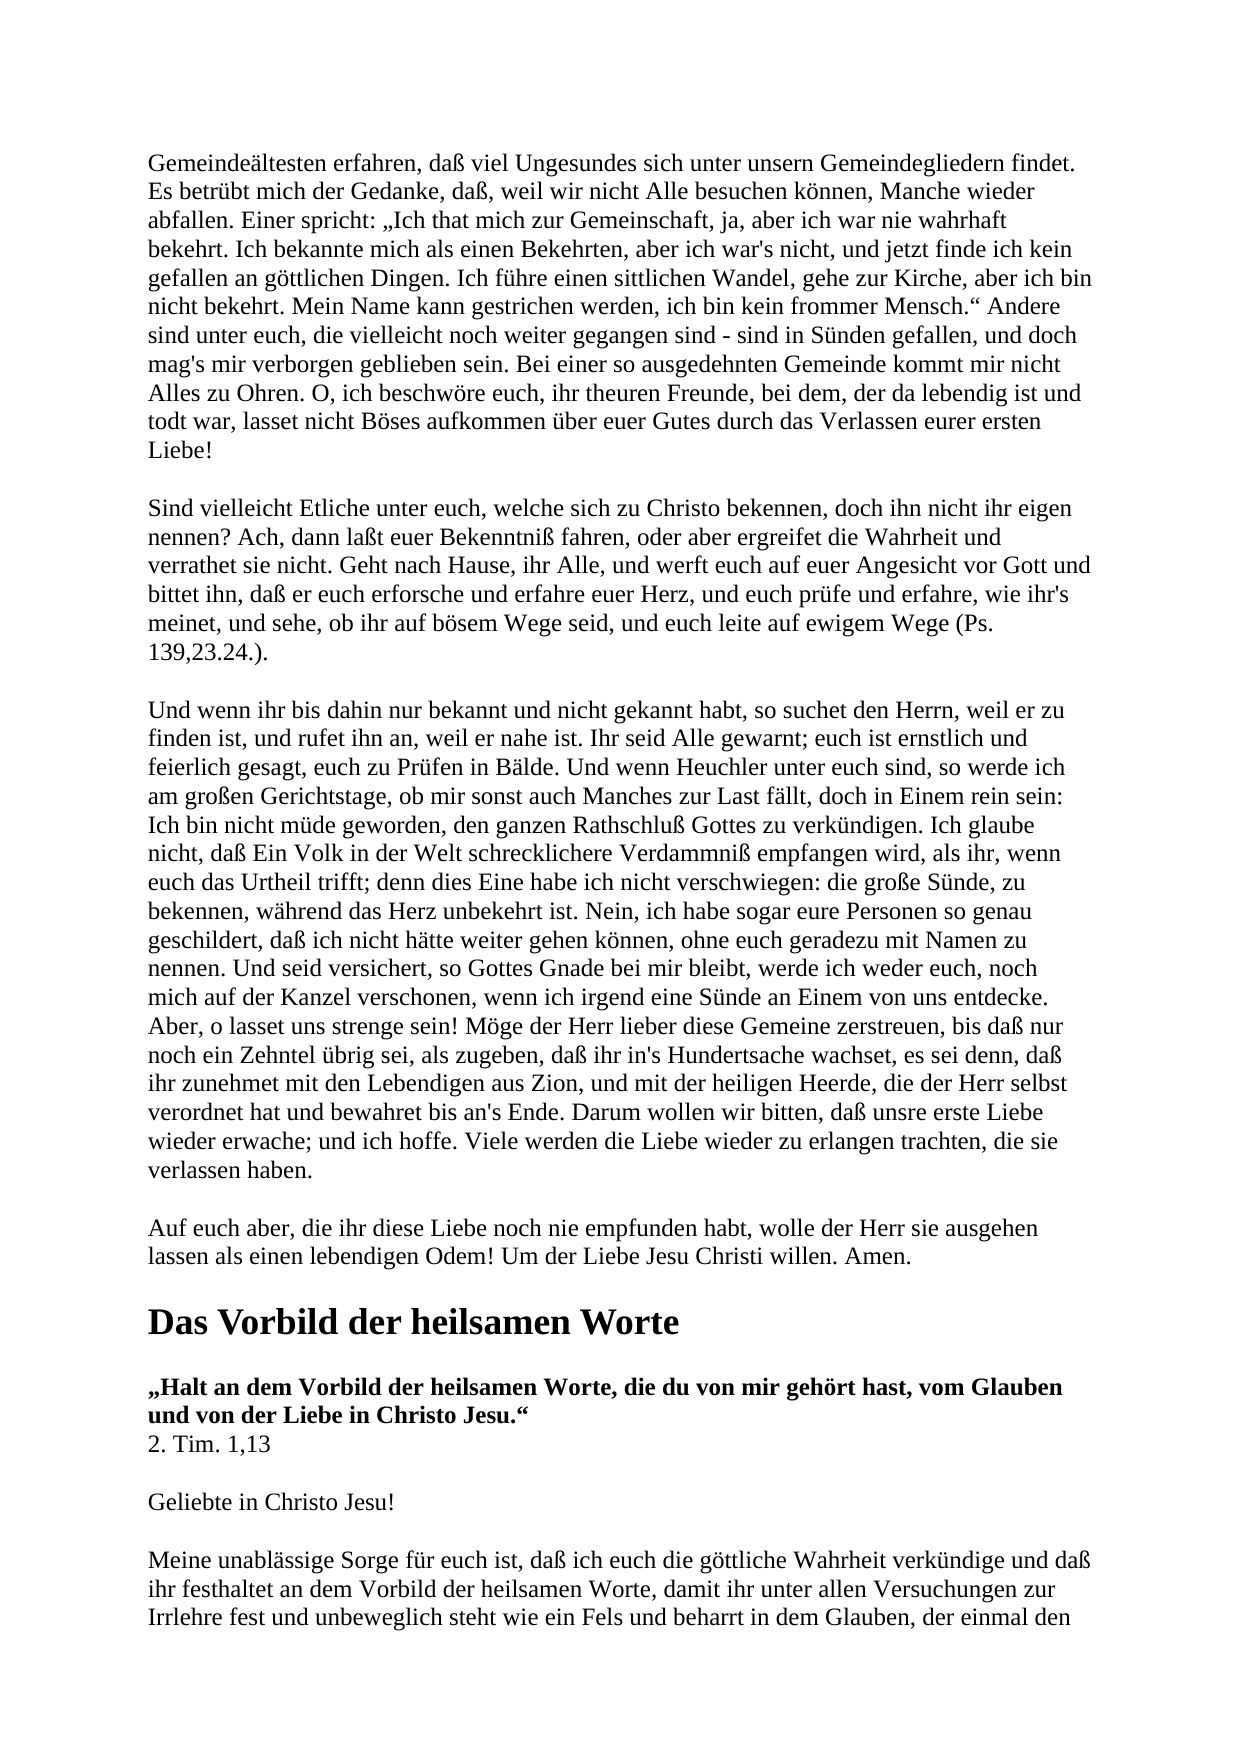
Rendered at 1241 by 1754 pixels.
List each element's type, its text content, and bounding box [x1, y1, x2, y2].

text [148, 1545, 1093, 1631]
text Sind vielleicht Etliche unter euch, welche sich zu Christo bekennen, doch ihn nicht ihr eigen nennen? Ach, dann laßt euer Bekenntniß fahren, oder aber ergreifet die Wahrheit und verrathet sie nicht. Geht nach Hause, ihr Alle, und werft euch auf euer Angesicht vor Gott und bittet ihn, daß er euch erforsche und erfahre euer Herz, und euch prüfe und erfahre, wie ihr's meinet, und sehe, ob ihr auf bösem Wege seid, und euch leite auf ewigem Wege (Ps. 139,23.24.). [148, 493, 1093, 666]
text Und wenn ihr bis dahin nur bekannt und nicht gekannt habt, so suchet den Herrn, weil er zu finden ist, und rufet ihn an, weil er nahe ist. Ihr seid Alle gewarnt; euch ist ernstlich und feierlich gesagt, euch zu Prüfen in Bälde. Und wenn Heuchler unter euch sind, so werde ich am großen Gerichtstage, ob mir sonst auch Manches zur Last fällt, doch in Einem rein sein: Ich bin nicht müde geworden, den ganzen Rathschluß Gottes zu verkündigen. Ich glaube nicht, daß Ein Volk in der Welt schrecklichere Verdammniß empfangen wird, als ihr, wenn euch das Urtheil trifft; denn dies Eine habe ich nicht verschwiegen: die große Sünde, zu bekennen, während das Herz unbekehrt ist. Nein, ich habe sogar eure Personen so genau geschildert, daß ich nicht hätte weiter gehen können, ohne euch geradezu mit Namen zu nennen. Und seid versichert, so Gottes Gnade bei mir bleibt, werde ich weder euch, noch mich auf der Kanzel verschonen, wenn ich irgend eine Sünde an Einem von uns entdecke. Aber, o lasset uns strenge sein! Möge der Herr lieber diese Gemeine zerstreuen, bis daß nur noch ein Zehntel übrig sei, als zugeben, daß ihr in's Hundertsache wachset, es sei denn, daß ihr zunehmet mit den Lebendigen aus Zion, und mit der heiligen Heerde, die der Herr selbst verordnet hat und bewahret bis an's Ende. Darum wollen wir bitten, daß unsre erste Liebe wieder erwache; und ich hoffe. Viele werden die Liebe wieder zu erlangen trachten, die sie verlassen haben. [148, 695, 1093, 1183]
text „Halt an dem Vorbild der heilsamen Worte, die du von mir gehört hast, vom Glauben und von der Liebe in Christo Jesu.“ 2. Tim. 1,13 [148, 1372, 1093, 1458]
text Geliebte in Christo Jesu! [148, 1487, 1093, 1516]
text Auf euch aber, die ihr diese Liebe noch nie empfunden habt, wolle der Herr sie ausgehen lassen als einen lebendigen Odem! Um der Liebe Jesu Christi willen. Amen. [148, 1213, 1093, 1270]
subtitle Das Vorbild der heilsamen Worte [148, 1299, 1093, 1342]
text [148, 148, 1093, 464]
